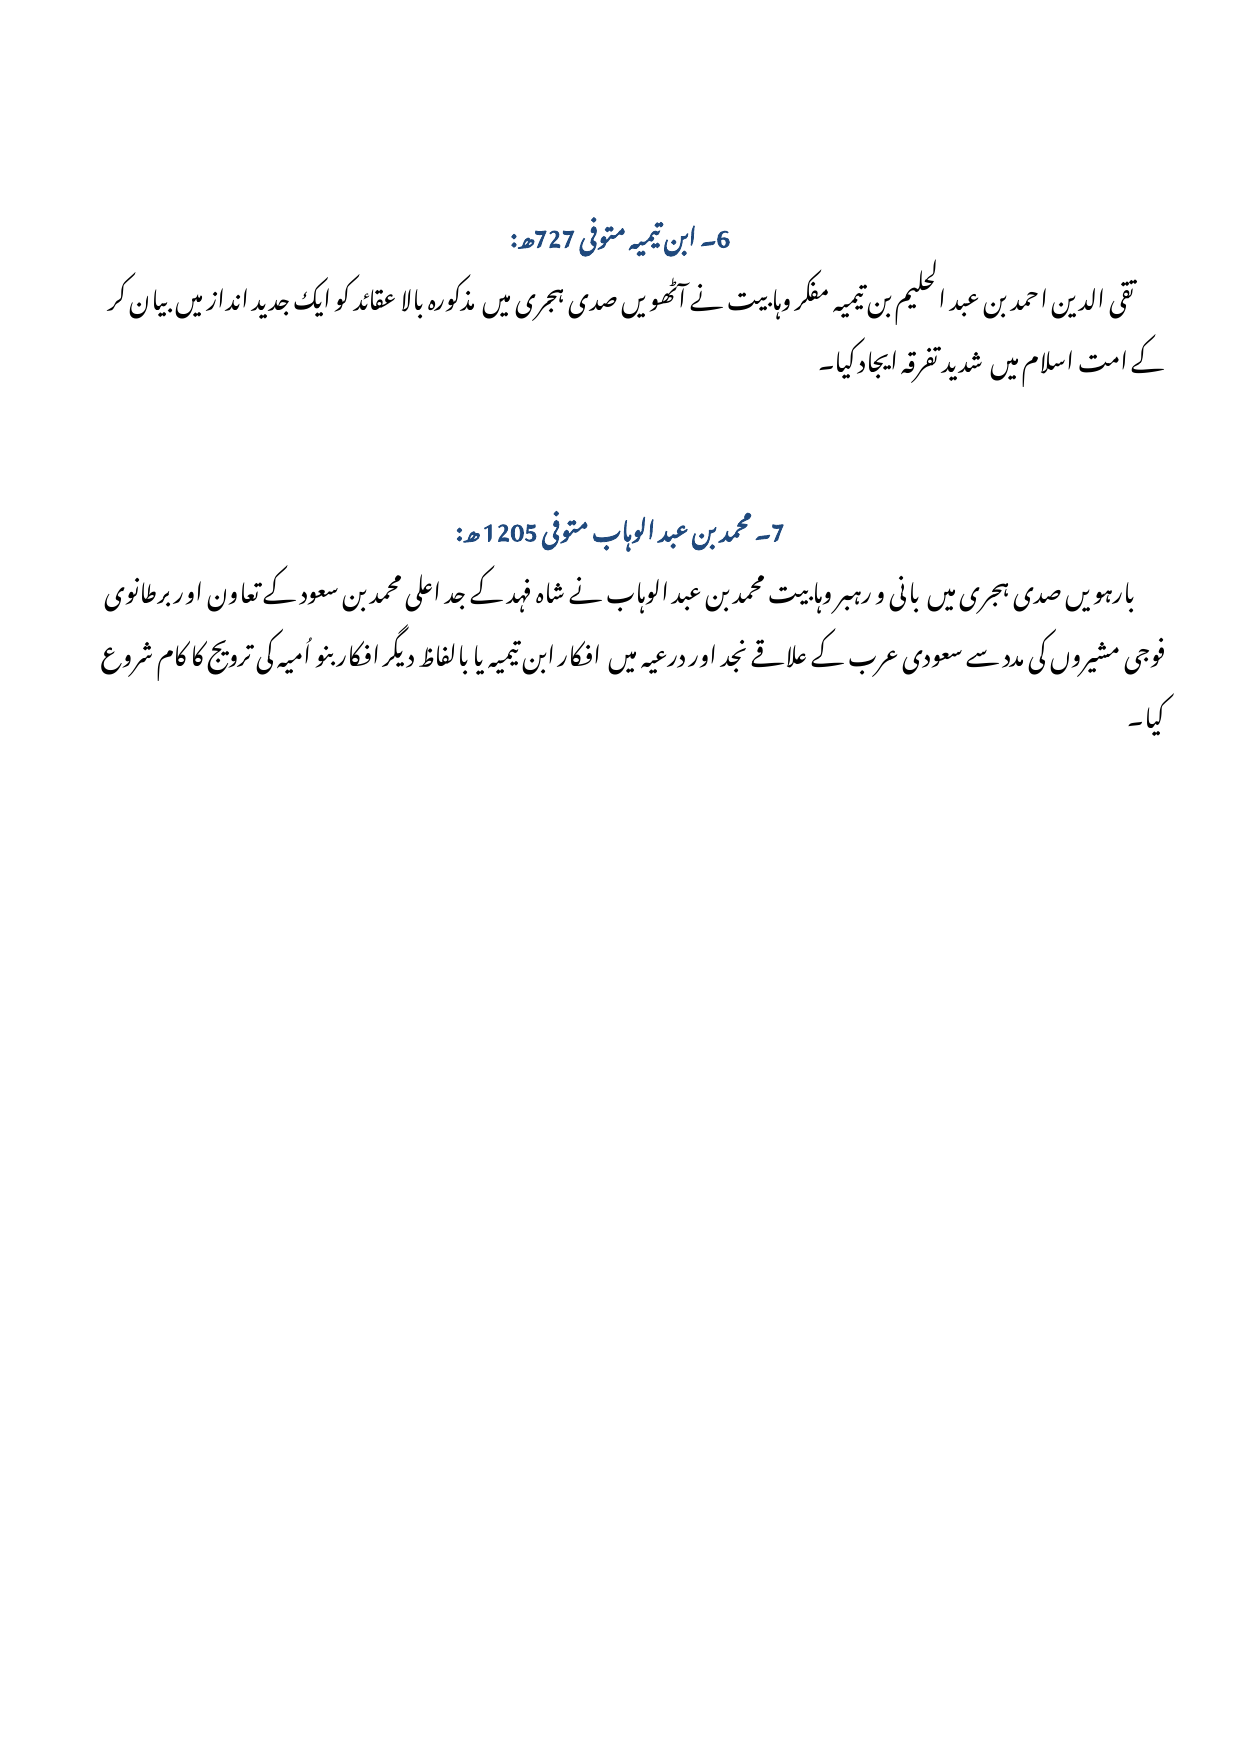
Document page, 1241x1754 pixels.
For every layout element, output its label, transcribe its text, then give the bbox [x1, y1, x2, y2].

subtitle 6۔ ابن تیمیہ متوفی 727ھ: [75, 200, 1165, 262]
text تقی الدین احمد بن عبد الحلیم بن تیمیہ مفکر وہابیت نے آٹھویں صدی ہجری میں مذکورہ بالا عقائد کو ایک جدید انداز میں بیان کر کے امت اسلام میں شدید تفرقہ ایجاد کیا۔ [75, 262, 1165, 387]
subtitle 7۔ محمد بن عبد الوہاب متوفی 1205 ھ: [75, 494, 1165, 556]
text بارہویں صدی ہجری میں بانی و رہبر وہابیت محمد بن عبد الوہاب نے شاہ فہد کے جد اعلی محمد بن سعود کے تعاون اور برطانوی فوجی مشیروں کی مدد سے سعودی عرب کے علاقے نجد اور درعیہ میں افکار ابن تیمیہ یا بالفاظ دیگر افکار بنو اُمیہ کی ترویج کا کام شروع کیا۔ [75, 556, 1165, 744]
